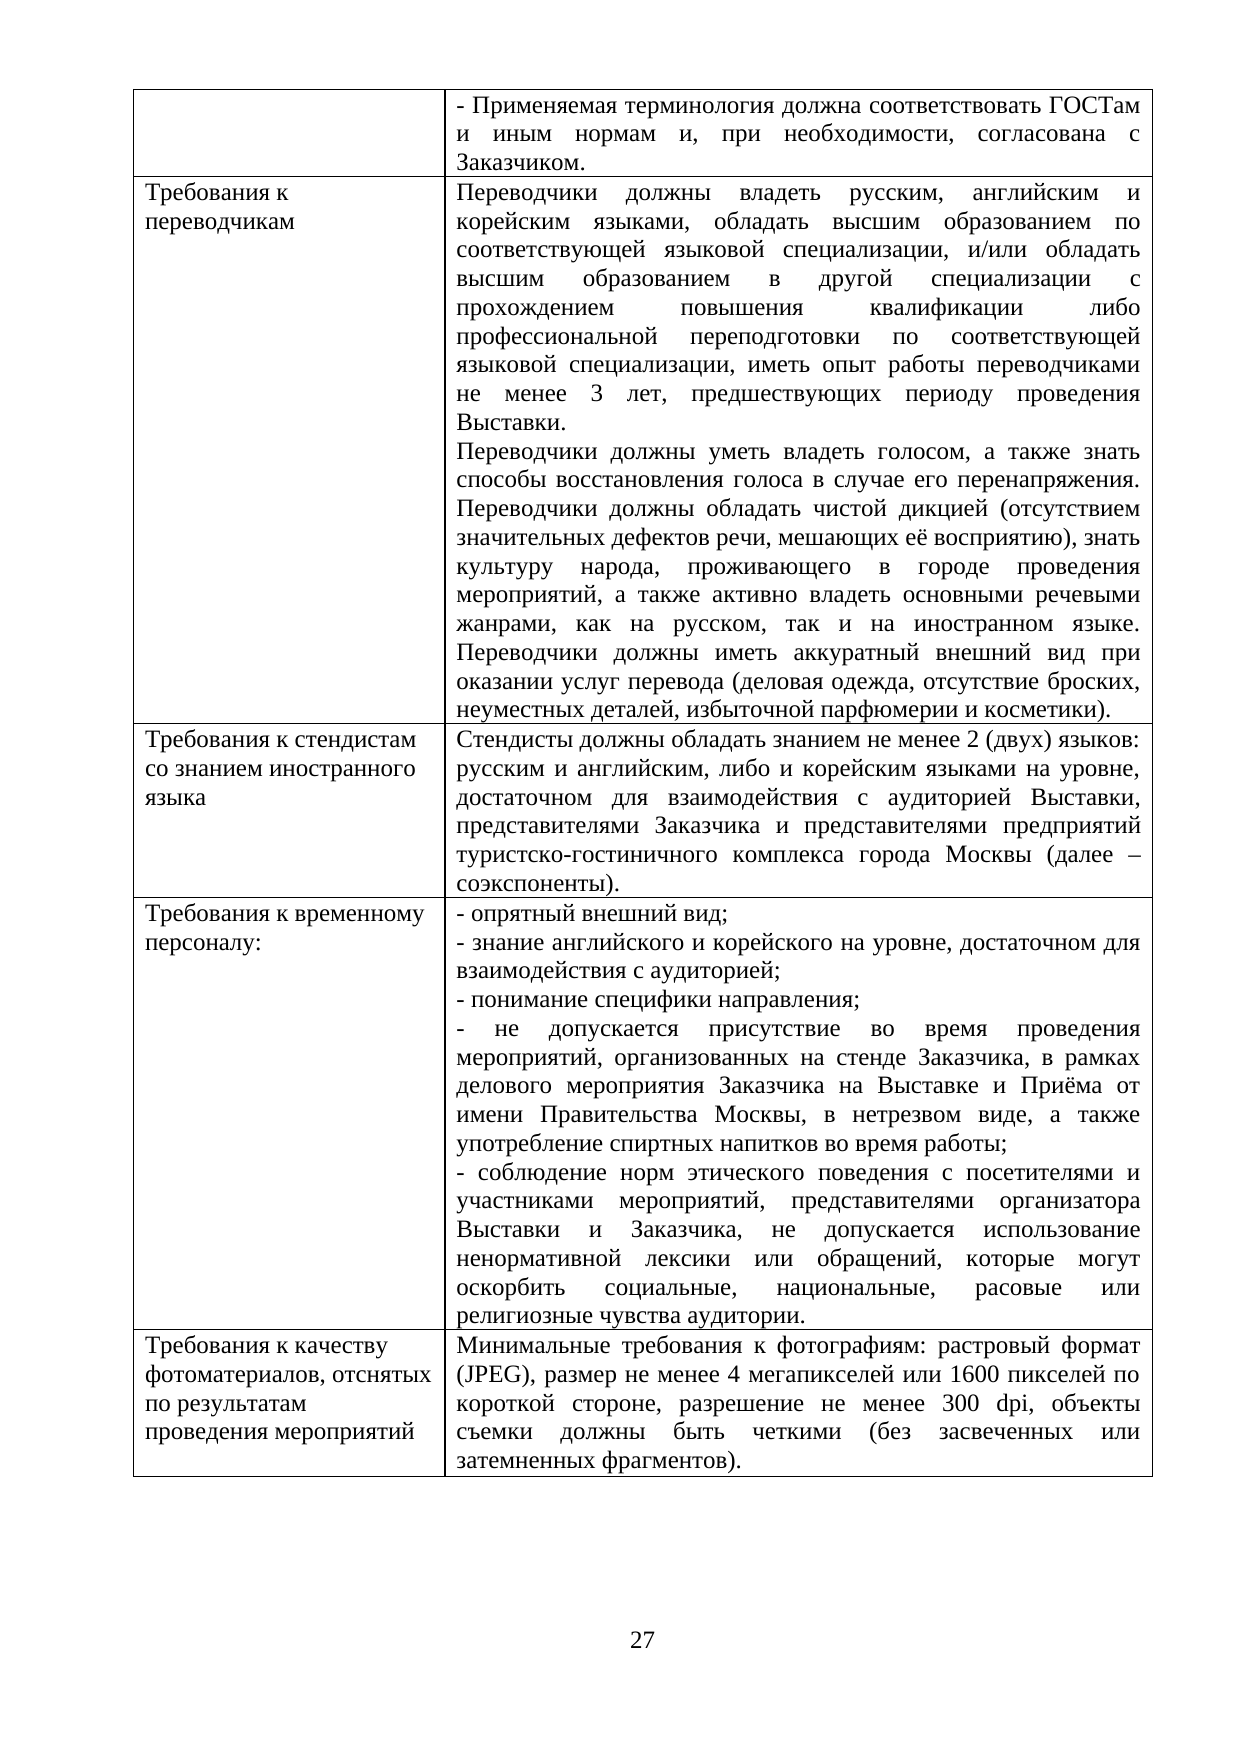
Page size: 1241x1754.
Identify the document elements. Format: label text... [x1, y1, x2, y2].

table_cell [134, 90, 444, 176]
table_cell Требования к стендистам со знанием иностранного языка [134, 724, 444, 897]
table_cell Минимальные требования к фотографиям: растровый формат (JPEG), размер не менее 4 мегапикселей или 1600 пикселей по короткой стороне, разрешение не менее 300 dpi, объекты съемки должны быть четкими (без засвеченных или затемненных фрагментов). [446, 1330, 1152, 1476]
table_cell Переводчики должны владеть русским, английским и корейским языками, обладать высшим образованием по соответствующей языковой специализации, и/или обладать высшим образованием в другой специализации с прохождением повышения квалификации либо профессиональной переподготовки по соответствующей языковой специализации, иметь опыт работы переводчиками не менее 3 лет, предшествующих периоду проведения Выставки. Переводчики должны уметь владеть голосом, а также знать способы восстановления голоса в случае его перенапряжения. Переводчики должны обладать чистой дикцией (отсутствием значительных дефектов речи, мешающих её восприятию), знать культуру народа, проживающего в городе проведения мероприятий, а также активно владеть основными речевыми жанрами, как на русском, так и на иностранном языке. Переводчики должны иметь аккуратный внешний вид при оказании услуг перевода (деловая одежда, отсутствие броских, неуместных деталей, избыточной парфюмерии и косметики). [446, 177, 1152, 723]
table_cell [446, 90, 1152, 176]
table_cell Требования к качеству фотоматериалов, отснятых по результатам проведения мероприятий [134, 1330, 444, 1476]
table_cell Стендисты должны обладать знанием не менее 2 (двух) языков: русским и английским, либо и корейским языками на уровне, достаточном для взаимодействия с аудиторией Выставки, представителями Заказчика и представителями предприятий туристско-гостиничного комплекса города Москвы (далее – соэкспоненты). [446, 724, 1152, 897]
table_cell Требования к переводчикам [134, 177, 444, 723]
table_cell - опрятный внешний вид; - знание английского и корейского на уровне, достаточном для взаимодействия с аудиторией; - понимание специфики направления; - не допускается присутствие во время проведения мероприятий, организованных на стенде Заказчика, в рамках делового мероприятия Заказчика на Выставке и Приёма от имени Правительства Москвы, в нетрезвом виде, а также употребление спиртных напитков во время работы; - соблюдение норм этического поведения с посетителями и участниками мероприятий, представителями организатора Выставки и Заказчика, не допускается использование ненормативной лексики или обращений, которые могут оскорбить социальные, национальные, расовые или религиозные чувства аудитории. [446, 898, 1152, 1329]
table_cell Требования к временному персоналу: [134, 898, 444, 1329]
